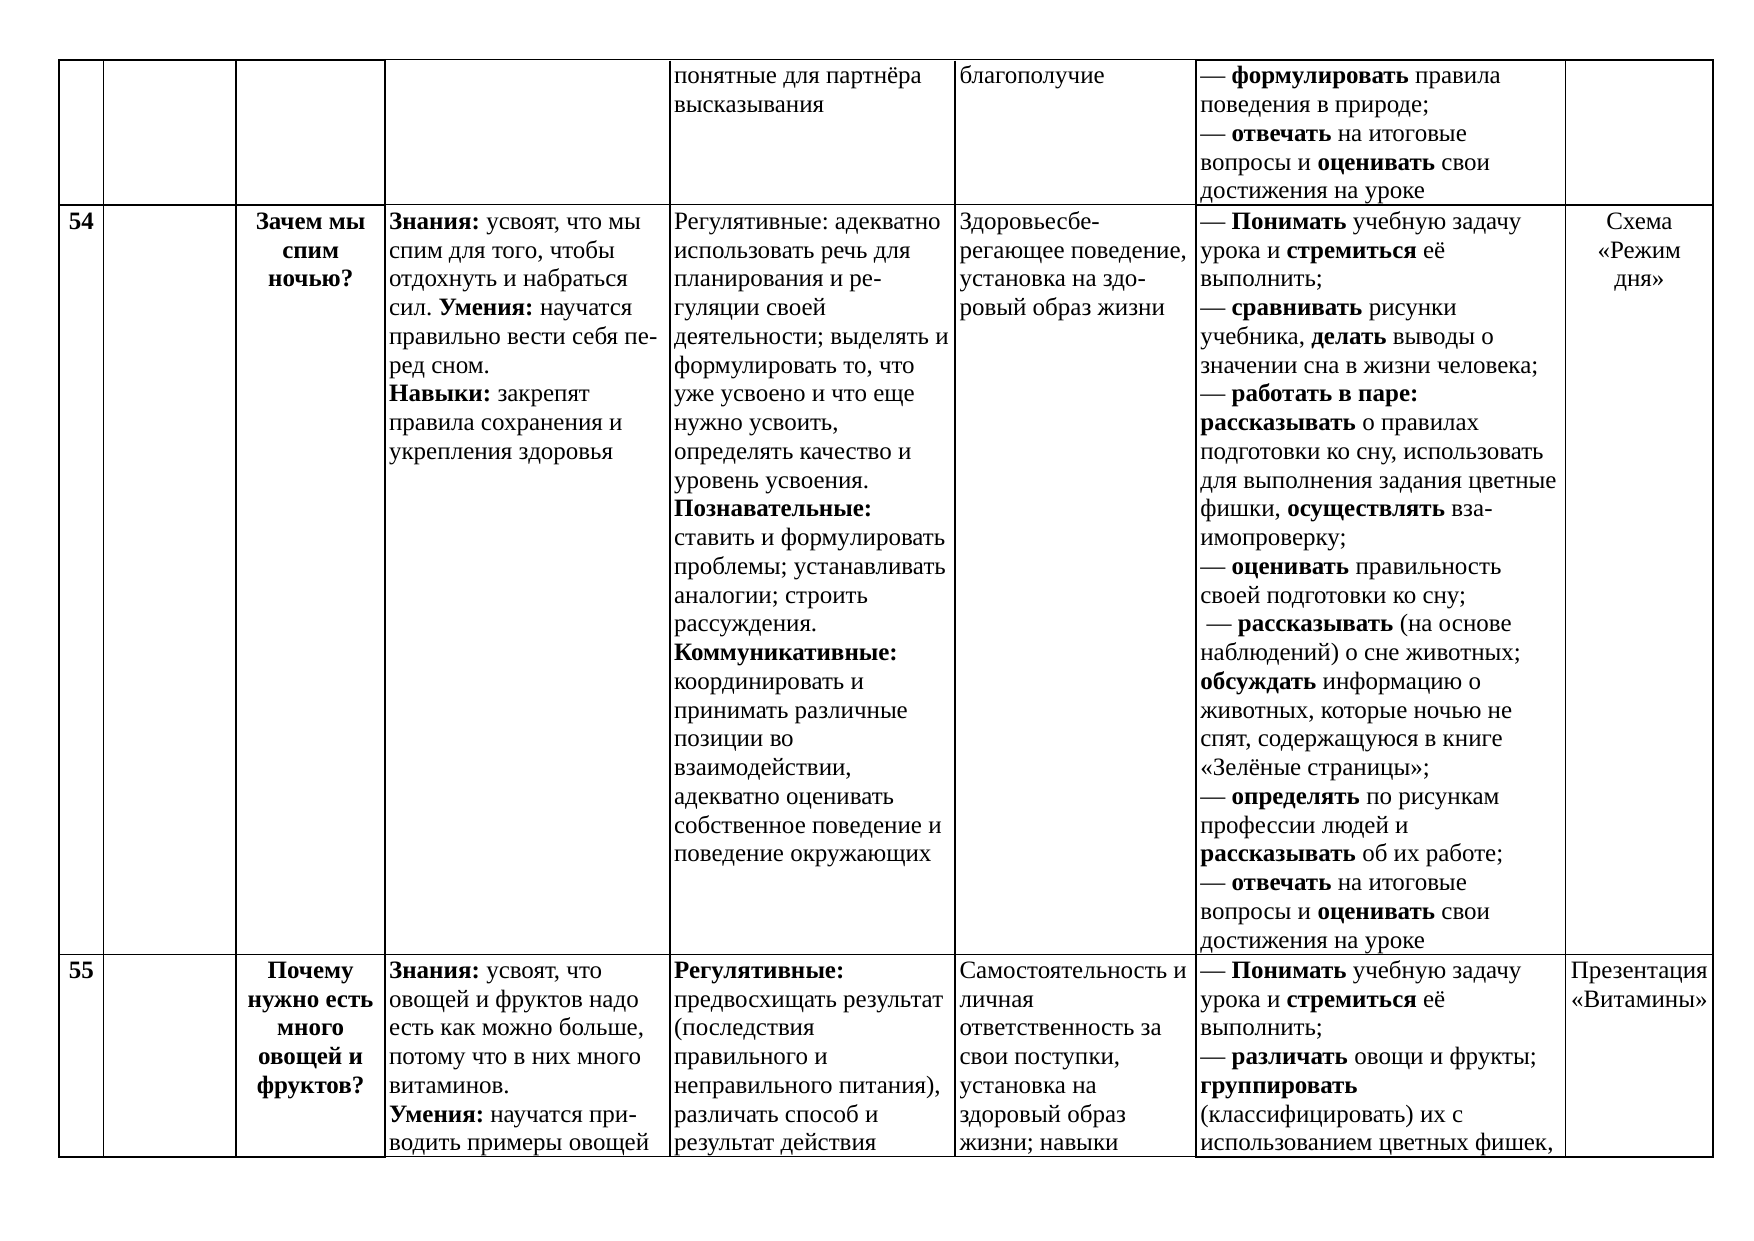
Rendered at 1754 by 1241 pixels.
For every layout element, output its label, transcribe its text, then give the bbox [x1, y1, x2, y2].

table_cell [104, 61, 235, 204]
table_cell [104, 206, 235, 953]
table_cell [1566, 61, 1712, 204]
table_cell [237, 61, 384, 204]
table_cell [1566, 955, 1712, 1156]
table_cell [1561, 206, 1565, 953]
table_cell Регулятивные: адекватно использовать речь для планирования и регуляции своей деятельности; выделять и формулировать то, что уже усвоено и что еще нужно усвоить, определять качество и уровень усвоения. Познавательные: ставить и формулировать проблемы; устанавливать аналогии; строить рассуждения. Коммуникативные: координировать и принимать различные позиции во взаимодействии, адекватно оценивать собственное поведение и поведение окружающих [671, 205, 954, 953]
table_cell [671, 60, 955, 204]
table_cell Здоровьесбе-регающее поведение, установка на здоровый образ жизни [956, 205, 1195, 953]
table_cell 54 [60, 206, 103, 953]
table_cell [386, 60, 670, 204]
table_cell Знания: усвоят, что мы спим для того, чтобы отдохнуть и набраться сил. Умения: научатся правильно вести себя перед сном. Навыки: закрепят правила сохранения и укрепления здоровья [386, 205, 669, 953]
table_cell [956, 60, 1195, 204]
table_cell [104, 955, 235, 1156]
table_cell 53 [60, 61, 103, 204]
table_cell Схема «Режим дня» [1566, 206, 1712, 953]
table_cell Зачем мы спим ночью? [237, 206, 384, 953]
table_cell 55 [60, 955, 103, 1156]
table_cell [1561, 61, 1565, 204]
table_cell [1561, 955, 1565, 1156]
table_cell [237, 955, 384, 1156]
